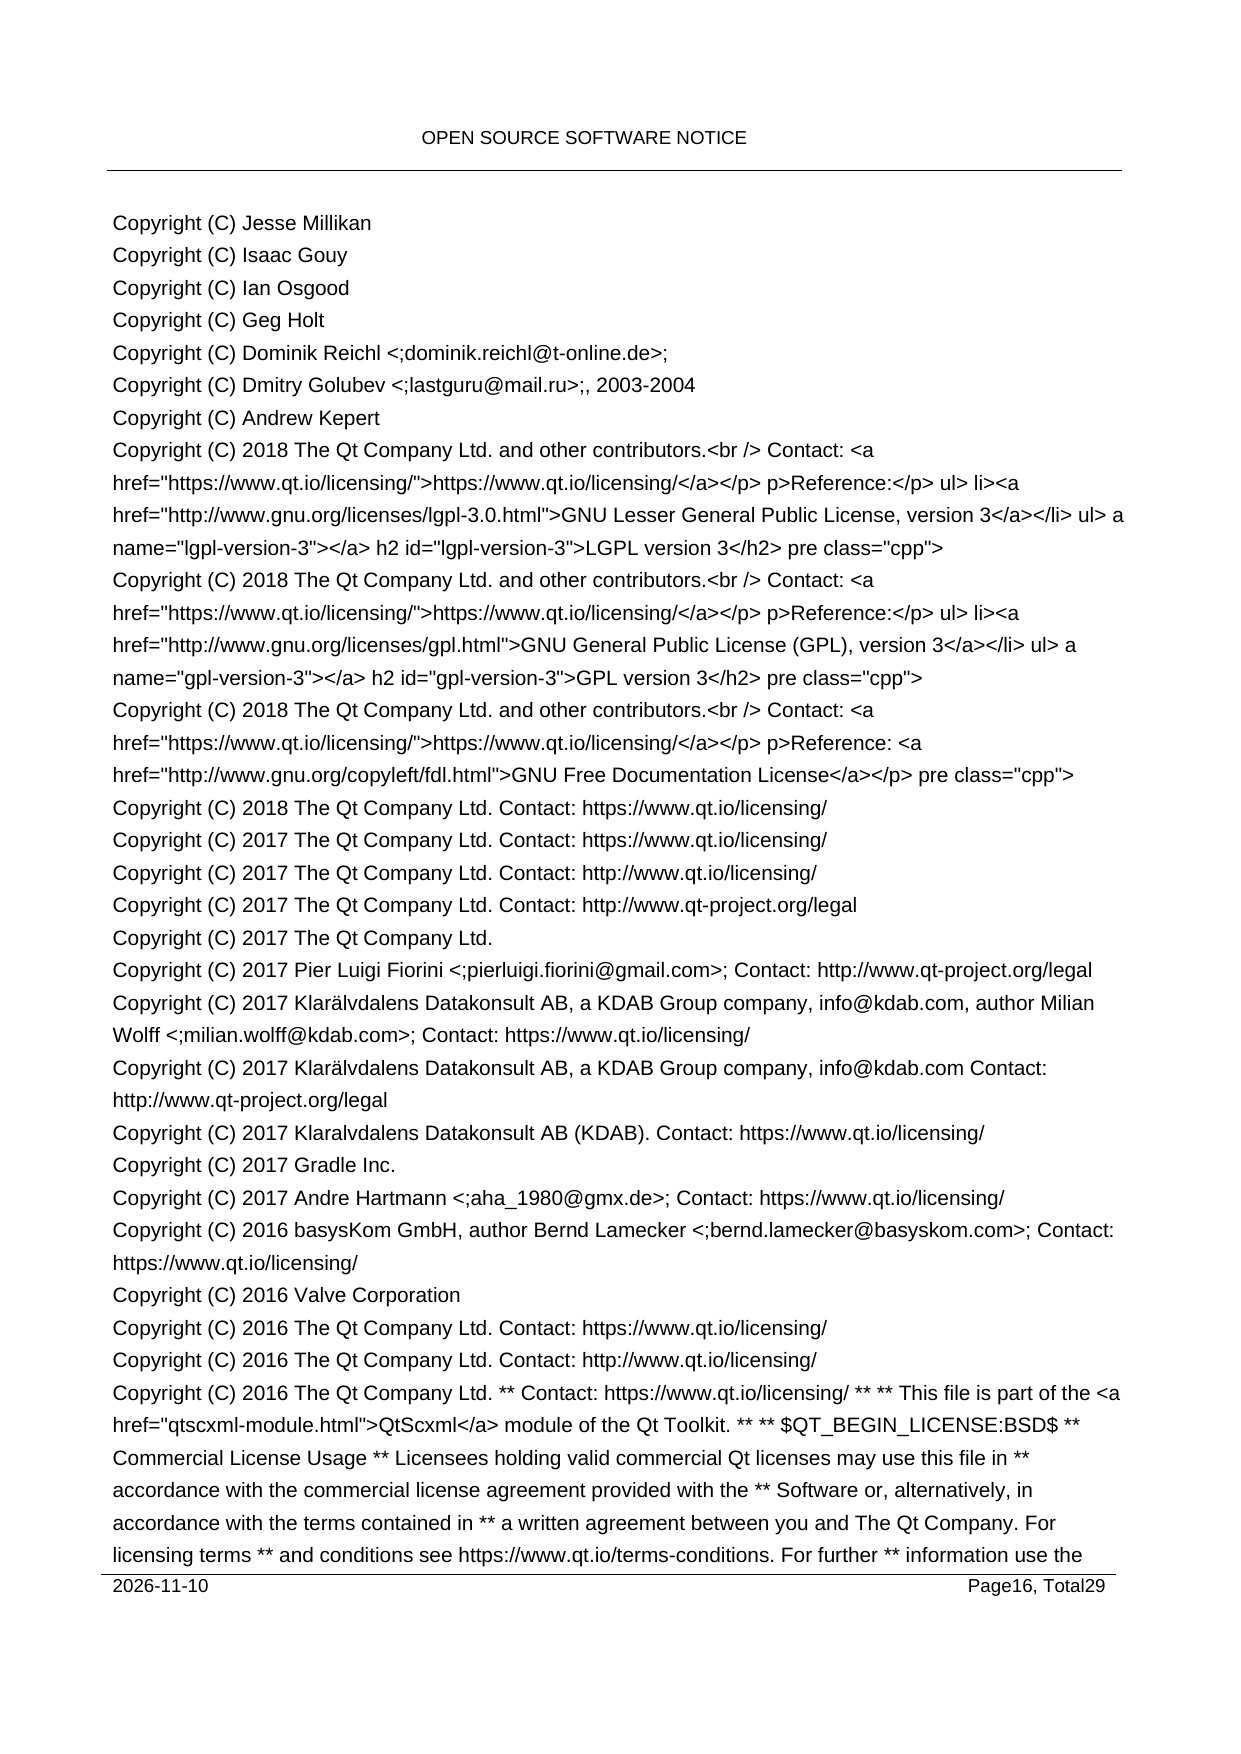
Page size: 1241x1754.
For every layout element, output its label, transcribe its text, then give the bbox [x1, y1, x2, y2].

text Copyright (C) 2016 Valve Corporation [112, 1279, 1128, 1311]
text Copyright (C) Geg Holt [112, 304, 1128, 336]
text Copyright (C) 2017 Klaralvdalens Datakonsult AB (KDAB). Contact: https://www.qt.io/licensing/ [112, 1116, 1128, 1149]
text Copyright (C) Dmitry Golubev <;lastguru@mail.ru>;, 2003-2004 [112, 369, 1128, 401]
text Copyright (C) 2017 The Qt Company Ltd. Contact: https://www.qt.io/licensing/ [112, 824, 1128, 856]
text Copyright (C) Andrew Kepert [112, 401, 1128, 434]
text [112, 1376, 1128, 1571]
text Copyright (C) 2017 Pier Luigi Fiorini <;pierluigi.fiorini@gmail.com>; Contact: http://www.qt-project.org/legal [112, 954, 1128, 986]
text Copyright (C) 2018 The Qt Company Ltd. Contact: https://www.qt.io/licensing/ [112, 791, 1128, 824]
text Copyright (C) 2017 The Qt Company Ltd. Contact: http://www.qt-project.org/legal [112, 889, 1128, 921]
text Copyright (C) 2018 The Qt Company Ltd. and other contributors.<br /> Contact: <a href="https://www.qt.io/licensing/">https://www.qt.io/licensing/</a></p> p>Reference: <a href="http://www.gnu.org/copyleft/fdl.html">GNU Free Documentation License</a></p> pre class="cpp"> [112, 694, 1128, 791]
text Copyright (C) 2017 Klarälvdalens Datakonsult AB, a KDAB Group company, info@kdab.com Contact: http://www.qt-project.org/legal [112, 1051, 1128, 1116]
text Copyright (C) 2017 Gradle Inc. [112, 1149, 1128, 1181]
text Copyright (C) Dominik Reichl <;dominik.reichl@t-online.de>; [112, 336, 1128, 369]
text Copyright (C) Jesse Millikan [112, 206, 1128, 239]
text Copyright (C) 2017 Klarälvdalens Datakonsult AB, a KDAB Group company, info@kdab.com, author Milian Wolff <;milian.wolff@kdab.com>; Contact: https://www.qt.io/licensing/ [112, 986, 1128, 1051]
text Copyright (C) 2017 Andre Hartmann <;aha_1980@gmx.de>; Contact: https://www.qt.io/licensing/ [112, 1181, 1128, 1214]
text Copyright (C) 2017 The Qt Company Ltd. Contact: http://www.qt.io/licensing/ [112, 856, 1128, 889]
text Copyright (C) 2016 The Qt Company Ltd. Contact: https://www.qt.io/licensing/ [112, 1311, 1128, 1344]
text Copyright (C) 2018 The Qt Company Ltd. and other contributors.<br /> Contact: <a href="https://www.qt.io/licensing/">https://www.qt.io/licensing/</a></p> p>Reference:</p> ul> li><a href="http://www.gnu.org/licenses/lgpl-3.0.html">GNU Lesser General Public License, version 3</a></li> ul> a name="lgpl-version-3"></a> h2 id="lgpl-version-3">LGPL version 3</h2> pre class="cpp"> [112, 434, 1128, 564]
text Copyright (C) 2016 The Qt Company Ltd. Contact: http://www.qt.io/licensing/ [112, 1344, 1128, 1376]
text Copyright (C) Ian Osgood [112, 271, 1128, 304]
text Copyright (C) Isaac Gouy [112, 239, 1128, 271]
text Copyright (C) 2016 basysKom GmbH, author Bernd Lamecker <;bernd.lamecker@basyskom.com>; Contact: https://www.qt.io/licensing/ [112, 1214, 1128, 1279]
text Copyright (C) 2018 The Qt Company Ltd. and other contributors.<br /> Contact: <a href="https://www.qt.io/licensing/">https://www.qt.io/licensing/</a></p> p>Reference:</p> ul> li><a href="http://www.gnu.org/licenses/gpl.html">GNU General Public License (GPL), version 3</a></li> ul> a name="gpl-version-3"></a> h2 id="gpl-version-3">GPL version 3</h2> pre class="cpp"> [112, 564, 1128, 694]
text Copyright (C) 2017 The Qt Company Ltd. [112, 921, 1128, 954]
